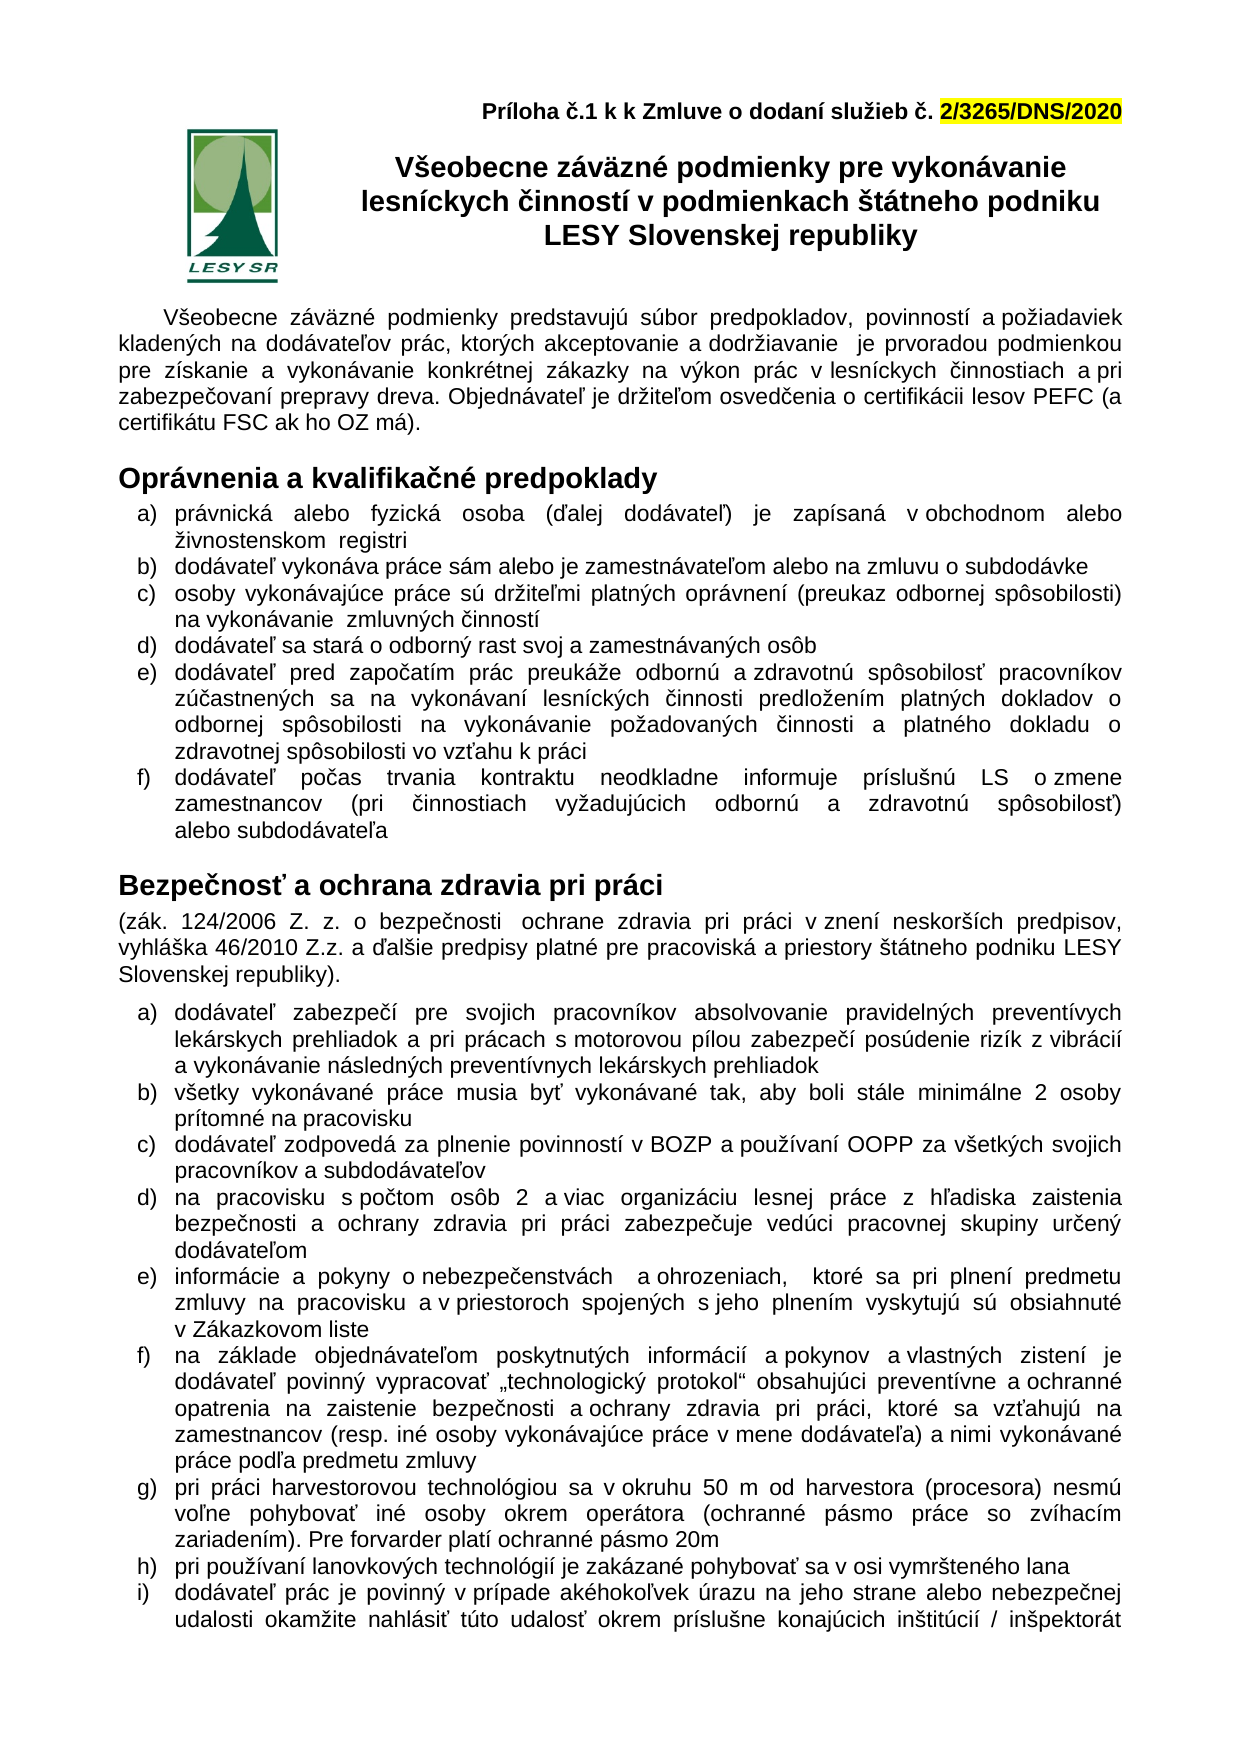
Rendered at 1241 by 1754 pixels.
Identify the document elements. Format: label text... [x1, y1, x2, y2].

list právnická alebo fyzická osoba (ďalej dodávateľ) je zapísaná v obchodnom alebo živnostenskom registri [137, 500, 1122, 553]
list na základe objednávateľom poskytnutých informácií a pokynov a vlastných zistení je dodávateľ povinný vypracovať „technologický protokol“ obsahujúci preventívne a ochranné opatrenia na zaistenie bezpečnosti a ochrany zdravia pri práci, ktoré sa vzťahujú na zamestnancov (resp. iné osoby vykonávajúce práce v mene dodávateľa) a nimi vykonávané práce podľa predmetu zmluvy [137, 1342, 1122, 1474]
subtitle Bezpečnosť a ochrana zdravia pri práci [118, 868, 1122, 902]
text (zák. 124/2006 Z. z. o bezpečnosti ochrane zdravia pri práci v znení neskorších predpisov, vyhláška 46/2010 Z.z. a ďalšie predpisy platné pre pracoviská a priestory štátneho podniku LESY Slovenskej republiky). [118, 908, 1122, 987]
list dodávateľ počas trvania kontraktu neodkladne informuje príslušnú LS o zmene zamestnancov (pri činnostiach vyžadujúcich odbornú a zdravotnú spôsobilosť) alebo subdodávateľa [137, 764, 1122, 843]
list dodávateľ vykonáva práce sám alebo je zamestnávateľom alebo na zmluvu o subdodávke [137, 553, 1122, 579]
list pri používaní lanovkových technológií je zakázané pohybovať sa v osi vymršteného lana [137, 1553, 1122, 1579]
picture [183, 125, 278, 285]
list dodávateľ pred započatím prác preukáže odbornú a zdravotnú spôsobilosť pracovníkov zúčastnených sa na vykonávaní lesníckých činnosti predložením platných dokladov o odbornej spôsobilosti na vykonávanie požadovaných činnosti a platného dokladu o zdravotnej spôsobilosti vo vzťahu k práci [137, 658, 1122, 764]
list dodávateľ sa stará o odborný rast svoj a zamestnávaných osôb [137, 632, 1122, 658]
text Príloha č.1 k k Zmluve o dodaní služieb č. 2/3265/DNS/2020 [118, 98, 940, 124]
list dodávateľ zodpovedá za plnenie povinností v BOZP a používaní OOPP za všetkých svojich pracovníkov a subdodávateľov [137, 1131, 1122, 1184]
list na pracovisku s počtom osôb 2 a viac organizáciu lesnej práce z hľadiska zaistenia bezpečnosti a ochrany zdravia pri práci zabezpečuje vedúci pracovnej skupiny určený dodávateľom [137, 1184, 1122, 1263]
text Všeobecne záväzné podmienky pre vykonávanie lesníckych činností v podmienkach štátneho podniku LESY Slovenskej republiky [340, 151, 1122, 251]
list dodávateľ zabezpečí pre svojich pracovníkov absolvovanie pravidelných preventívych lekárskych prehliadok a pri prácach s motorovou pílou zabezpečí posúdenie rizík z vibrácií a vykonávanie následných preventívnych lekárskych prehliadok [137, 999, 1122, 1078]
text Všeobecne záväzné podmienky predstavujú súbor predpokladov, povinností a požiadaviek kladených na dodávateľov prác, ktorých akceptovanie a dodržiavanie je prvoradou podmienkou pre získanie a vykonávanie konkrétnej zákazky na výkon prác v lesníckych činnostiach a pri zabezpečovaní prepravy dreva. Objednávateľ je držiteľom osvedčenia o certifikácii lesov PEFC (a certifikátu FSC ak ho OZ má). [118, 304, 1122, 436]
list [137, 1579, 1122, 1632]
subtitle Oprávnenia a kvalifikačné predpoklady [118, 461, 1122, 494]
list osoby vykonávajúce práce sú držiteľmi platných oprávnení (preukaz odbornej spôsobilosti) na vykonávanie zmluvných činností [137, 579, 1122, 632]
list pri práci harvestorovou technológiou sa v okruhu 50 m od harvestora (procesora) nesmú voľne pohybovať iné osoby okrem operátora (ochranné pásmo práce so zvíhacím zariadením). Pre forvarder platí ochranné pásmo 20m [137, 1474, 1122, 1553]
list všetky vykonávané práce musia byť vykonávané tak, aby boli stále minimálne 2 osoby prítomné na pracovisku [137, 1078, 1122, 1131]
list informácie a pokyny o nebezpečenstvách a ohrozeniach, ktoré sa pri plnení predmetu zmluvy na pracovisku a v priestoroch spojených s jeho plnením vyskytujú sú obsiahnuté v Zákazkovom liste [137, 1263, 1122, 1342]
